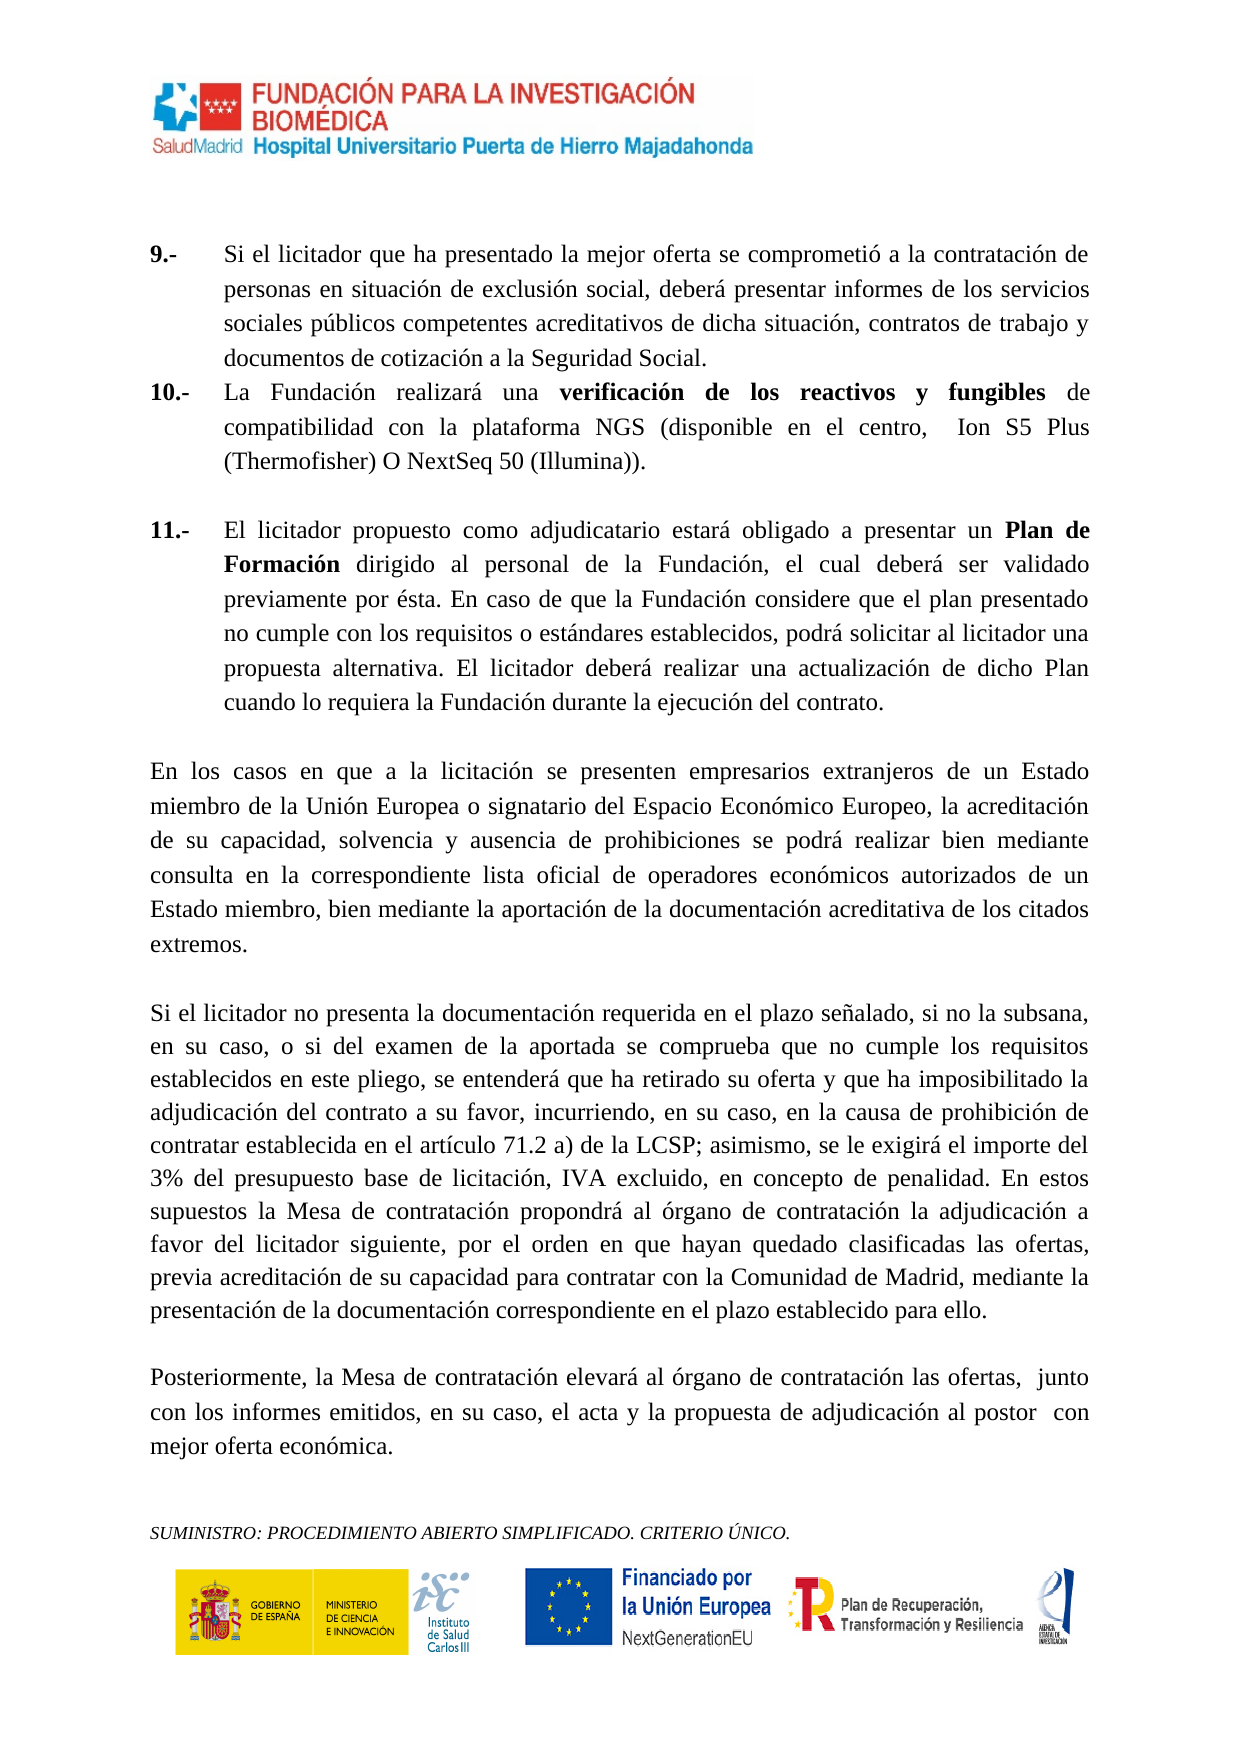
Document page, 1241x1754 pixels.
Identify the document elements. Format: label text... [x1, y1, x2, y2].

text 9.- Si el licitador que ha presentado la mejor oferta se comprometió a la contratación de personas en situación de exclusión social, deberá presentar informes de los servicios sociales públicos competentes acreditativos de dicha situación, contratos de trabajo y documentos de cotización a la Seguridad Social. [150, 239, 1090, 371]
text 10.- La Fundación realizará una verificación de los reactivos y fungibles de compatibilidad con la plataforma NGS (disponible en el centro, Ion S5 Plus (Thermofisher) O NextSeq 50 (Illumina)). [150, 377, 1090, 475]
text Posteriormente, la Mesa de contratación elevará al órgano de contratación las ofertas, junto con los informes emitidos, en su caso, el acta y la propuesta de adjudicación al postor con mejor oferta económica. [150, 1362, 1090, 1460]
text 11.- El licitador propuesto como adjudicatario estará obligado a presentar un Plan de Formación dirigido al personal de la Fundación, el cual deberá ser validado previamente por ésta. En caso de que la Fundación considere que el plan presentado no cumple con los requisitos o estándares establecidos, podrá solicitar al licitador una propuesta alternativa. El licitador deberá realizar una actualización de dicho Plan cuando lo requiera la Fundación durante la ejecución del contrato. [150, 515, 1090, 716]
picture [522, 1557, 1084, 1655]
picture [150, 75, 755, 161]
picture [175, 1569, 477, 1655]
text En los casos en que a la licitación se presenten empresarios extranjeros de un Estado miembro de la Unión Europea o signatario del Espacio Económico Europeo, la acreditación de su capacidad, solvencia y ausencia de prohibiciones se podrá realizar bien mediante consulta en la correspondiente lista oficial de operadores económicos autorizados de un Estado miembro, bien mediante la aportación de la documentación acreditativa de los citados extremos. [150, 756, 1090, 957]
text Si el licitador no presenta la documentación requerida en el plazo señalado, si no la subsana, en su caso, o si del examen de la aportada se comprueba que no cumple los requisitos establecidos en este pliego, se entenderá que ha retirado su oferta y que ha imposibilitado la adjudicación del contrato a su favor, incurriendo, en su caso, en la causa de prohibición de contratar establecida en el artículo 71.2 a) de la LCSP; asimismo, se le exigirá el importe del 3% del presupuesto base de licitación, IVA excluido, en concepto de penalidad. En estos supuestos la Mesa de contratación propondrá al órgano de contratación la adjudicación a favor del licitador siguiente, por el orden en que hayan quedado clasificadas las ofertas, previa acreditación de su capacidad para contratar con la Comunidad de Madrid, mediante la presentación de la documentación correspondiente en el plazo establecido para ello. [150, 998, 1090, 1324]
